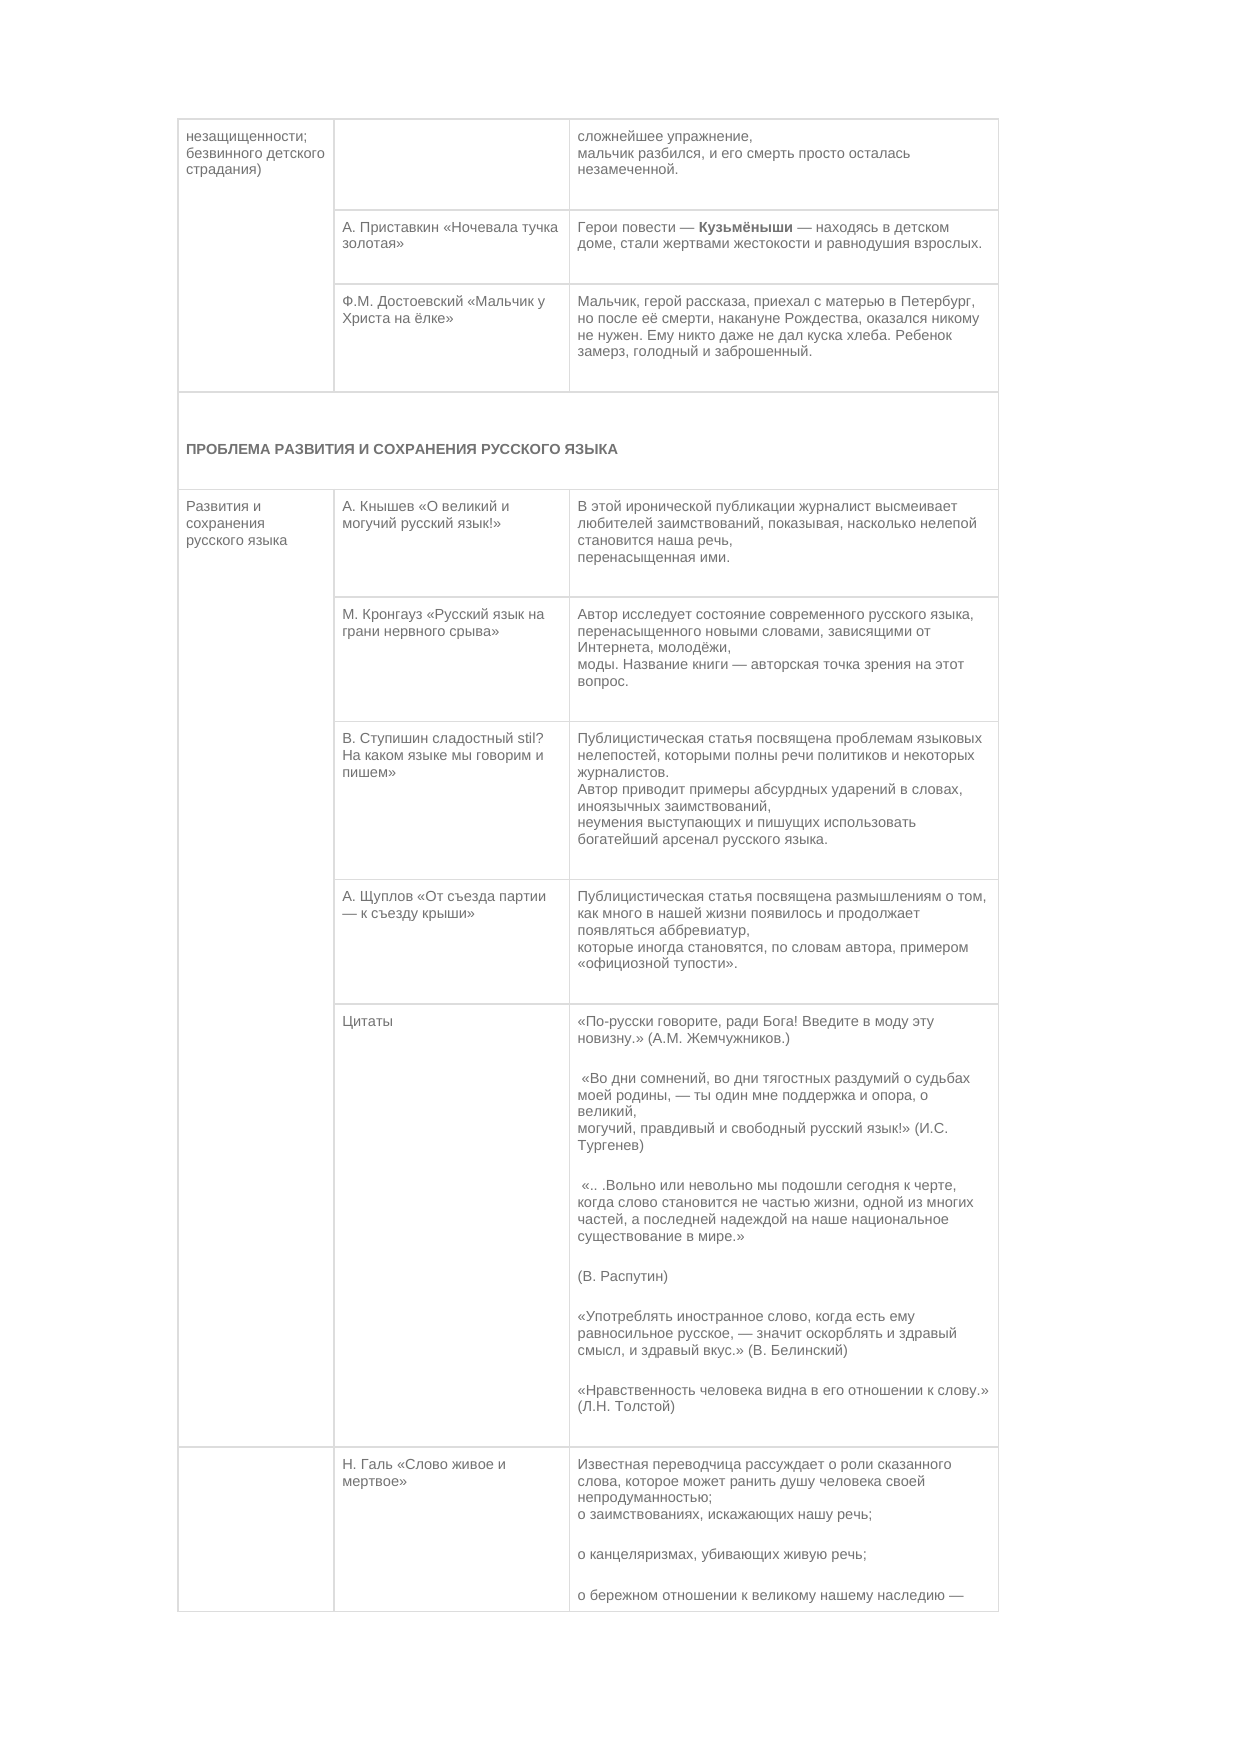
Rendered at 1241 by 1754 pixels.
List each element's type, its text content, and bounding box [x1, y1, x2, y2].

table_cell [335, 1448, 569, 1611]
table_cell ПРОБЛЕМА РАЗВИТИЯ И СОХРАНЕНИЯ РУССКОГО ЯЗЫКА [179, 393, 998, 488]
table_cell Герои повести — Кузьмёныши — находясь в детском доме, стали жертвами жестокости и равнодушия взрослых. [570, 211, 998, 283]
table_cell А. Кнышев «О великий и могучий русский язык!» [335, 490, 569, 596]
table_cell М. Кронгауз «Русский язык на грани нервного срыва» [335, 598, 569, 721]
table_cell Ф.М. Достоевский «Мальчик у Христа на ёлке» [335, 285, 569, 391]
table_cell Мальчик, герой рассказа, приехал с матерью в Петербург, но после её смерти, накануне Рождества, оказался никому не нужен. Ему никто даже не дал куска хлеба. Ребенок замерз, голодный и заброшенный. [570, 285, 998, 391]
table_cell В этой иронической публикации журналист высмеивает любителей заимствований, показывая, насколько нелепой становится наша речь, перенасыщенная ими. [570, 490, 998, 596]
table_cell Публицистическая статья посвящена размышлениям о том, как много в нашей жизни появилось и продолжает появляться аббревиатур, которые иногда становятся, по словам автора, примером «официозной тупости». [570, 880, 998, 1003]
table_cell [335, 120, 569, 209]
table_cell Цитаты [335, 1005, 569, 1446]
table_cell А. Приставкин «Ночевала тучка золотая» [335, 211, 569, 283]
table_cell В. Ступишин сладостный stil? На каком языке мы говорим и пишем» [335, 722, 569, 879]
table_cell А. Щуплов «От съезда партии — к съезду крыши» [335, 880, 569, 1003]
table_cell Публицистическая статья посвящена проблемам языковых нелепостей, которыми полны речи политиков и некоторых журналистов. Автор приводит примеры абсурдных ударений в словах, иноязычных заимствований, неумения выступающих и пишущих использовать богатейший арсенал русского языка. [570, 722, 998, 879]
table_cell [179, 1448, 333, 1611]
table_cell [570, 120, 998, 209]
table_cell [179, 120, 333, 391]
table_cell Развития и сохранения русского языка [179, 490, 333, 1446]
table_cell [570, 1448, 998, 1611]
table_cell Автор исследует состояние современного русского языка, перенасыщенного новыми словами, зависящими от Интернета, молодёжи, моды. Название книги — авторская точка зрения на этот вопрос. [570, 598, 998, 721]
table_cell «По-русски говорите, ради Бога! Введите в моду эту новизну.» (А.М. Жемчужников.) «Во дни сомнений, во дни тягостных раздумий о судьбах моей родины, — ты один мне поддержка и опора, о великий, могучий, правдивый и свободный русский язык!» (И.С. Тургенев) «.. .Вольно или невольно мы подошли сегодня к черте, когда слово становится не частью жизни, одной из многих частей, а последней надеждой на наше национальное существование в мире.» (В. Распутин) «Употреблять иностранное слово, когда есть ему равносильное русское, — значит оскорблять и здравый смысл, и здравый вкус.» (В. Белинский) «Нравственность человека видна в его отношении к слову.» (Л.Н. Толстой) [570, 1005, 998, 1446]
